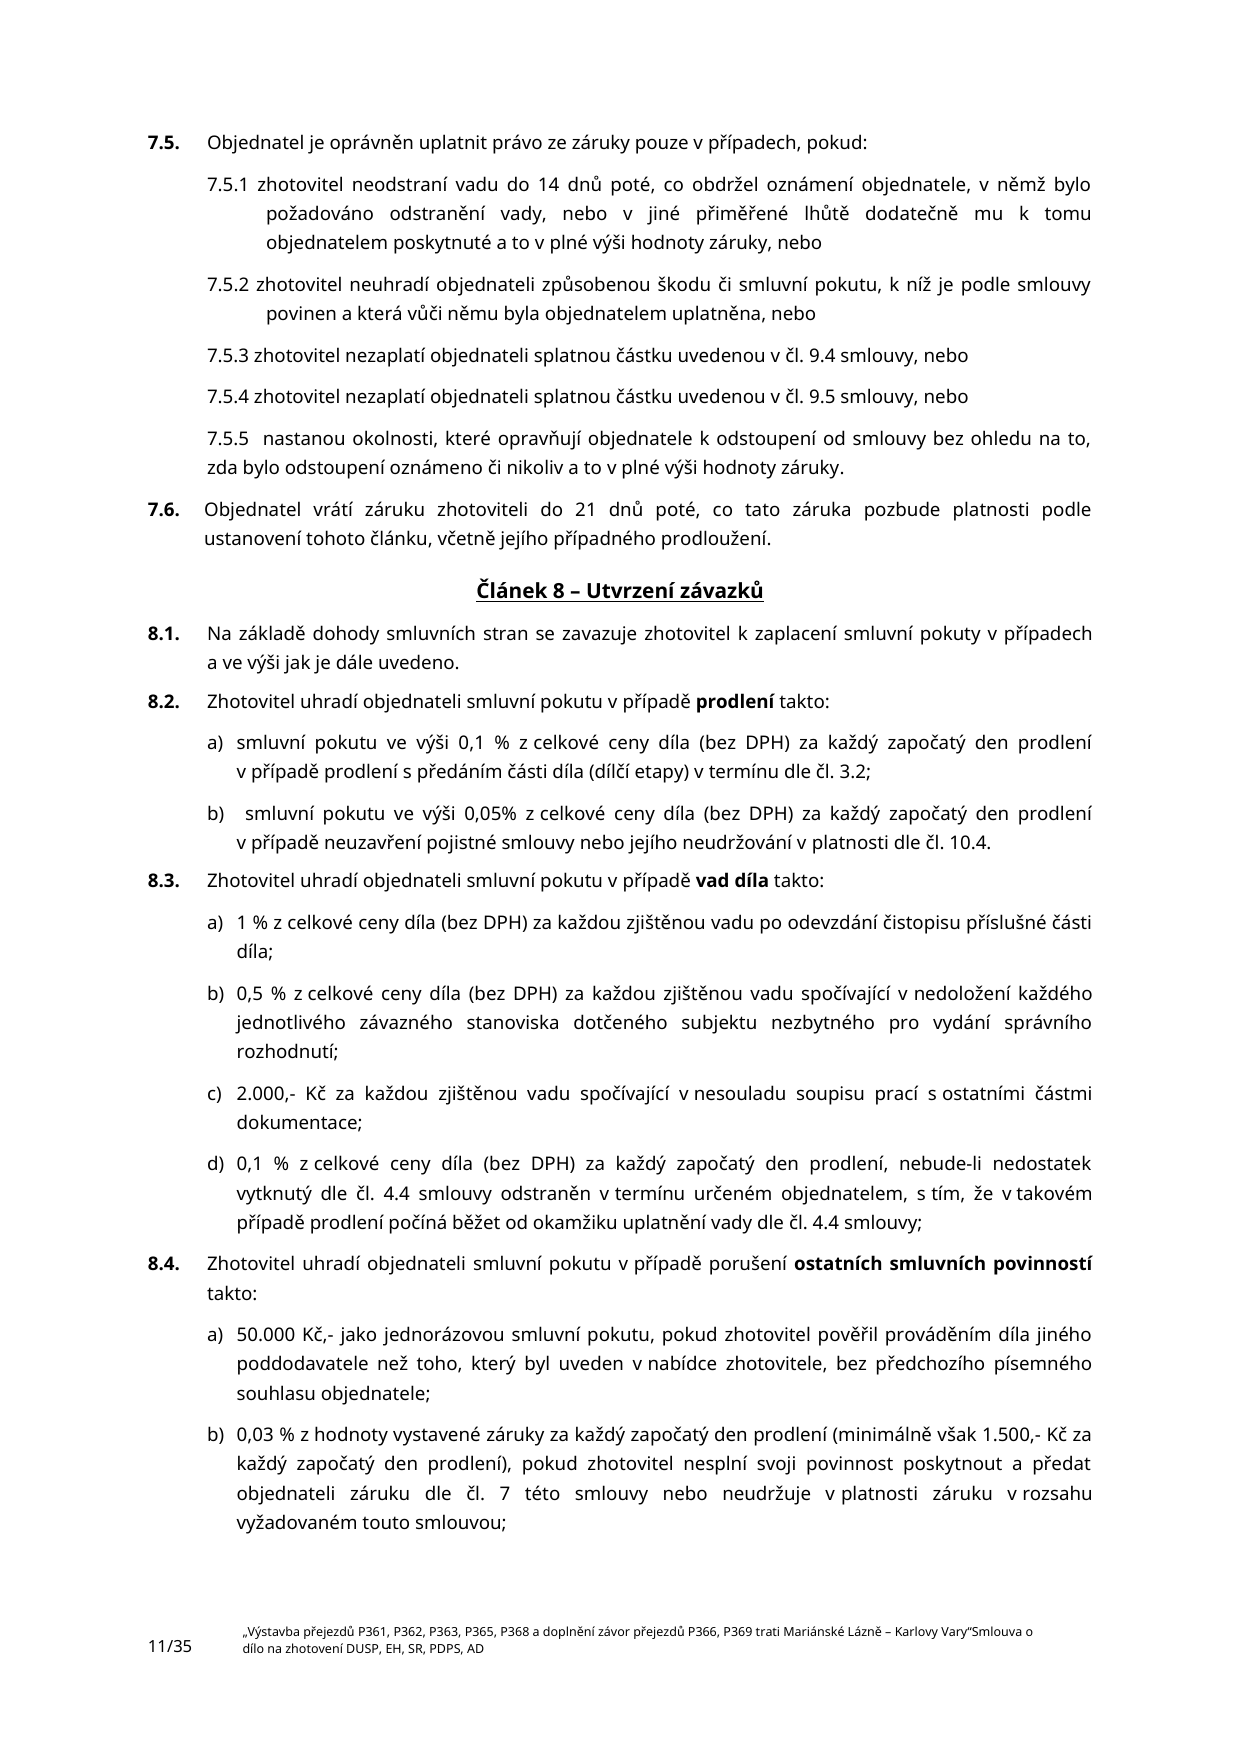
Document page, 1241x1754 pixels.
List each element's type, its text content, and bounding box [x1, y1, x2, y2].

text 7.5.2 zhotovitel neuhradí objednateli způsobenou škodu či smluvní pokutu, k níž je podle smlouvy povinen a která vůči němu byla objednatelem uplatněna, nebo [207, 268, 1092, 326]
text 7.5.4 zhotovitel nezaplatí objednateli splatnou částku uvedenou v čl. 9.5 smlouvy, nebo [148, 381, 1092, 410]
text a) 1 % z celkové ceny díla (bez DPH) za každou zjištěnou vadu po odevzdání čistopisu příslušné části díla; [207, 906, 1092, 964]
text 8.1. Na základě dohody smluvních stran se zavazuje zhotovitel k zaplacení smluvní pokuty v případech a ve výši jak je dále uvedeno. [148, 617, 1092, 676]
subtitle 8.4. Zhotovitel uhradí objednateli smluvní pokutu v případě porušení ostatních smluvních povinností takto: [148, 1247, 1092, 1306]
subtitle 8.2. Zhotovitel uhradí objednateli smluvní pokutu v případě prodlení takto: [148, 688, 1092, 714]
text b) 0,5 % z celkové ceny díla (bez DPH) za každou zjištěnou vadu spočívající v nedoložení každého jednotlivého závazného stanoviska dotčeného subjektu nezbytného pro vydání správního rozhodnutí; [207, 977, 1092, 1064]
text d) 0,1 % z celkové ceny díla (bez DPH) za každý započatý den prodlení, nebude-li nedostatek vytknutý dle čl. 4.4 smlouvy odstraněn v termínu určeném objednatelem, s tím, že v takovém případě prodlení počíná běžet od okamžiku uplatnění vady dle čl. 4.4 smlouvy; [207, 1147, 1092, 1235]
subtitle Článek 8 – Utvrzení závazků [148, 576, 1092, 605]
text 7.6. Objednatel vrátí záruku zhotoviteli do 21 dnů poté, co tato záruka pozbude platnosti podle ustanovení tohoto článku, včetně jejího případného prodloužení. [148, 493, 1092, 551]
text b) smluvní pokutu ve výši 0,05% z celkové ceny díla (bez DPH) za každý započatý den prodlení v případě neuzavření pojistné smlouvy nebo jejího neudržování v platnosti dle čl. 10.4. [207, 797, 1092, 855]
text b) 0,03 % z hodnoty vystavené záruky za každý započatý den prodlení (minimálně však 1.500,- Kč za každý započatý den prodlení), pokud zhotovitel nesplní svoji povinnost poskytnout a předat objednateli záruku dle čl. 7 této smlouvy nebo neudržuje v platnosti záruku v rozsahu vyžadovaném touto smlouvou; [207, 1418, 1092, 1535]
subtitle 8.3. Zhotovitel uhradí objednateli smluvní pokutu v případě vad díla takto: [148, 868, 1092, 893]
text 7.5. Objednatel je oprávněn uplatnit právo ze záruky pouze v případech, pokud: [148, 126, 1092, 156]
text 7.5.5 nastanou okolnosti, které opravňují objednatele k odstoupení od smlouvy bez ohledu na to, zda bylo odstoupení oznámeno či nikoliv a to v plné výši hodnoty záruky. [74, 422, 1092, 481]
text c) 2.000,- Kč za každou zjištěnou vadu spočívající v nesouladu soupisu prací s ostatními částmi dokumentace; [207, 1077, 1092, 1135]
text a) 50.000 Kč,- jako jednorázovou smluvní pokutu, pokud zhotovitel pověřil prováděním díla jiného poddodavatele než toho, který byl uveden v nabídce zhotovitele, bez předchozího písemného souhlasu objednatele; [207, 1318, 1092, 1406]
text 7.5.1 zhotovitel neodstraní vadu do 14 dnů poté, co obdržel oznámení objednatele, v němž bylo požadováno odstranění vady, nebo v jiné přiměřené lhůtě dodatečně mu k tomu objednatelem poskytnuté a to v plné výši hodnoty záruky, nebo [207, 168, 1092, 256]
text 7.5.3 zhotovitel nezaplatí objednateli splatnou částku uvedenou v čl. 9.4 smlouvy, nebo [148, 339, 1092, 368]
text a) smluvní pokutu ve výši 0,1 % z celkové ceny díla (bez DPH) za každý započatý den prodlení v případě prodlení s předáním části díla (dílčí etapy) v termínu dle čl. 3.2; [207, 726, 1092, 784]
